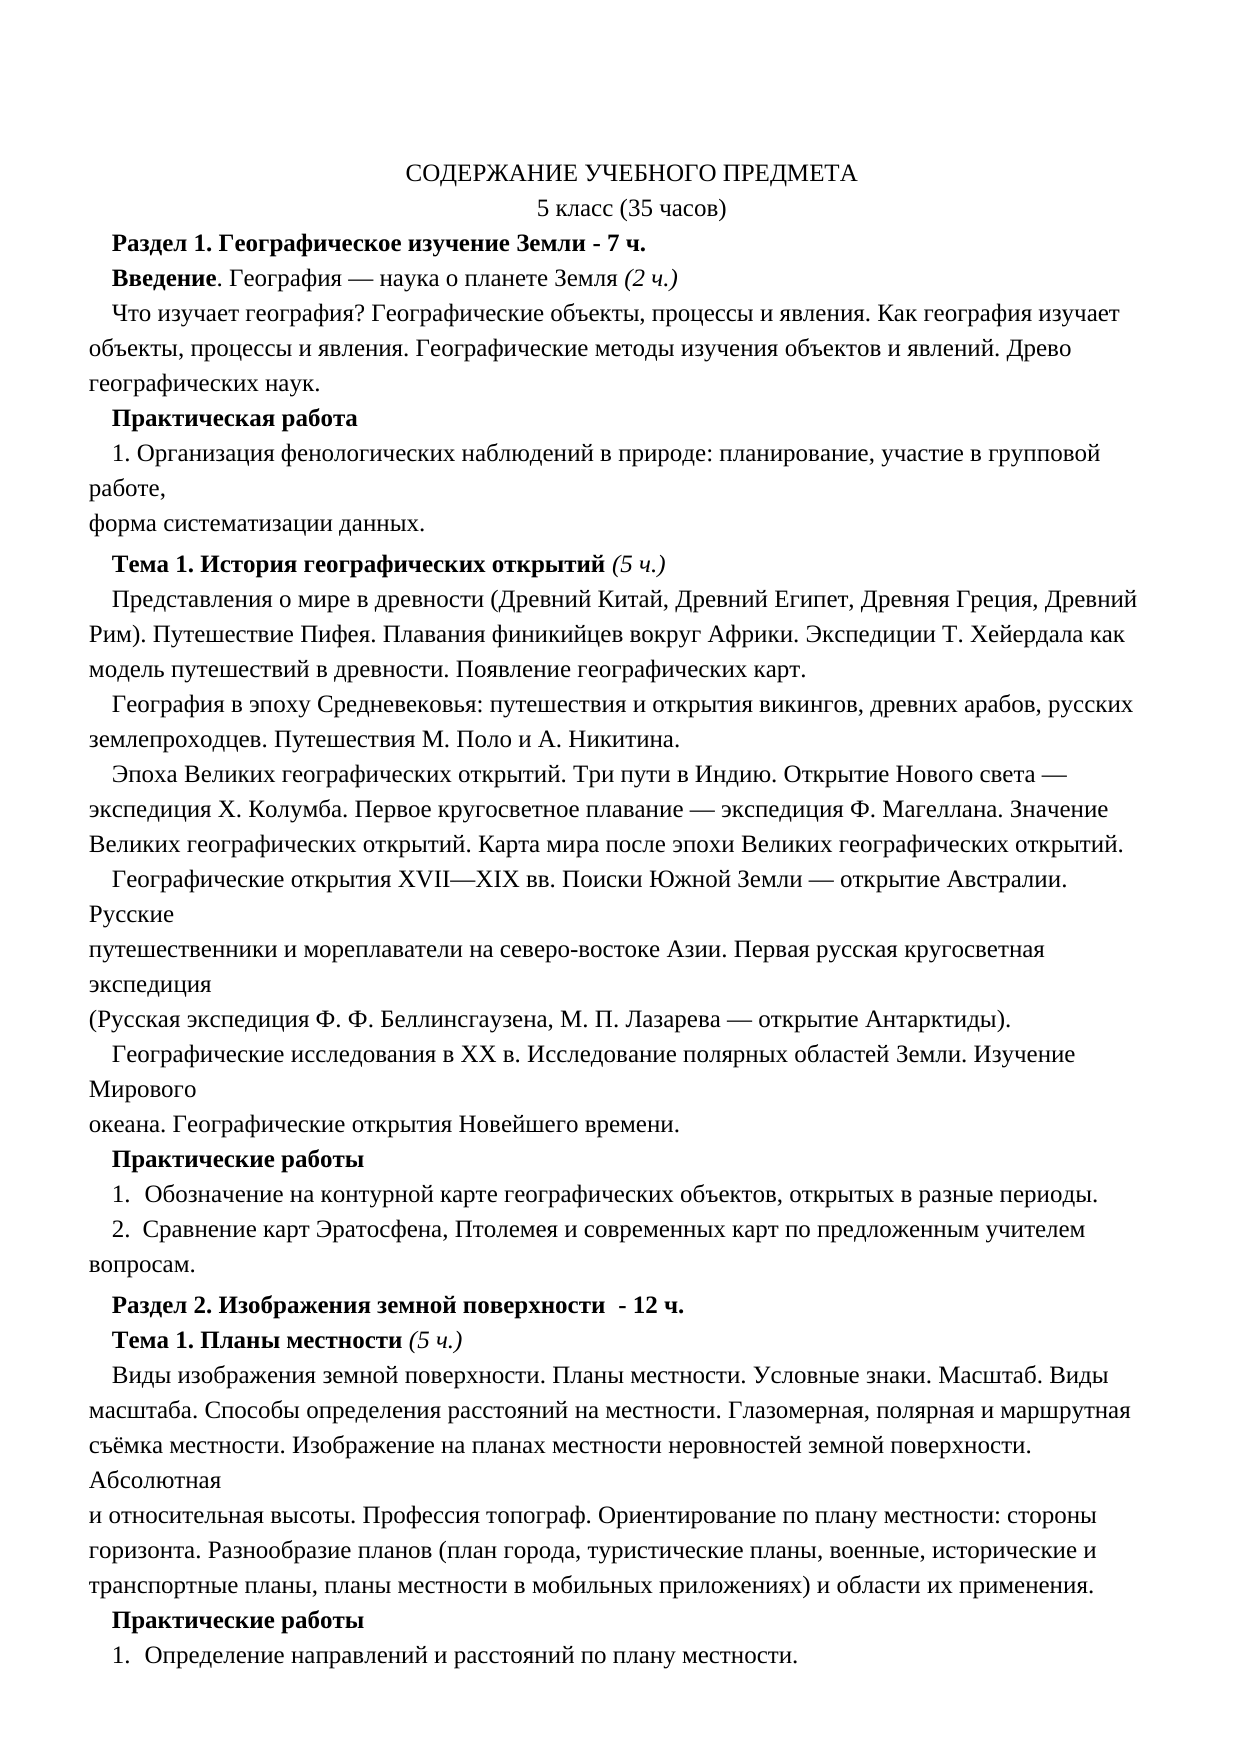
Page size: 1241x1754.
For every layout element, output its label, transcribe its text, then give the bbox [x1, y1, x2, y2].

text Практические работы [112, 1601, 1152, 1636]
text Тема 1. История географических открытий (5 ч.) [89, 544, 1152, 579]
text 1. Организация фенологических наблюдений в природе: планирование, участие в групповой работе, форма систематизации данных. [89, 433, 1152, 538]
text Эпоха Великих географических открытий. Три пути в Индию. Открытие Нового света — экспедиция Х. Колумба. Первое кругосветное плавание — экспедиция Ф. Магеллана. Значение Великих географических открытий. Карта мира после эпохи Великих географических открытий. [89, 754, 1152, 859]
text Практическая работа [89, 398, 1152, 433]
text Географические открытия XVII—XIX вв. Поиски Южной Земли — открытие Австралии. Русские путешественники и мореплаватели на северо-востоке Азии. Первая русская кругосветная экспедиция (Русская экспедиция Ф. Ф. Беллинсгаузена, М. П. Лазарева — открытие Антарктиды). [89, 859, 1152, 1034]
text Раздел 2. Изображения земной поверхности - 12 ч. [112, 1286, 1152, 1321]
text География в эпоху Средневековья: путешествия и открытия викингов, древних арабов, русских землепроходцев. Путешествия М. Поло и А. Никитина. [89, 684, 1152, 754]
text Введение. География — наука о планете Земля (2 ч.) [89, 258, 1152, 293]
list Сравнение карт Эратосфена, Птолемея и современных карт по предложенным учителем вопросам. [89, 1209, 1152, 1279]
text Представления о мире в древности (Древний Китай, Древний Египет, Древняя Греция, Древний Рим). Путешествие Пифея. Плавания финикийцев вокруг Африки. Экспедиции Т. Хейердала как модель путешествий в древности. Появление географических карт. [89, 579, 1152, 684]
list Обозначение на контурной карте географических объектов, открытых в разные периоды. [112, 1174, 1152, 1209]
text СОДЕРЖАНИЕ УЧЕБНОГО ПРЕДМЕТА [112, 153, 1152, 188]
text Раздел 1. Географическое изучение Земли - 7 ч. [89, 223, 1152, 258]
text 5 класс (35 часов) [112, 188, 1152, 223]
text Виды изображения земной поверхности. Планы местности. Условные знаки. Масштаб. Виды масштаба. Способы определения расстояний на местности. Глазомерная, полярная и маршрутная съёмка местности. Изображение на планах местности неровностей земной поверхности. Абсолютная и относительная высоты. Профессия топограф. Ориентирование по плану местности: стороны горизонта. Разнообразие планов (план города, туристические планы, военные, исторические и транспортные планы, планы местности в мобильных приложениях) и области их применения. [89, 1356, 1152, 1601]
text Географические исследования в ХХ в. Исследование полярных областей Земли. Изучение Мирового океана. Географические открытия Новейшего времени. [89, 1034, 1152, 1139]
text Тема 1. Планы местности (5 ч.) [112, 1321, 1152, 1356]
text Что изучает география? Географические объекты, процессы и явления. Как география изучает объекты, процессы и явления. Географические методы изучения объектов и явлений. Древо географических наук. [89, 293, 1152, 398]
text Практические работы [89, 1139, 1152, 1174]
list Определение направлений и расстояний по плану местности. [112, 1636, 1152, 1671]
